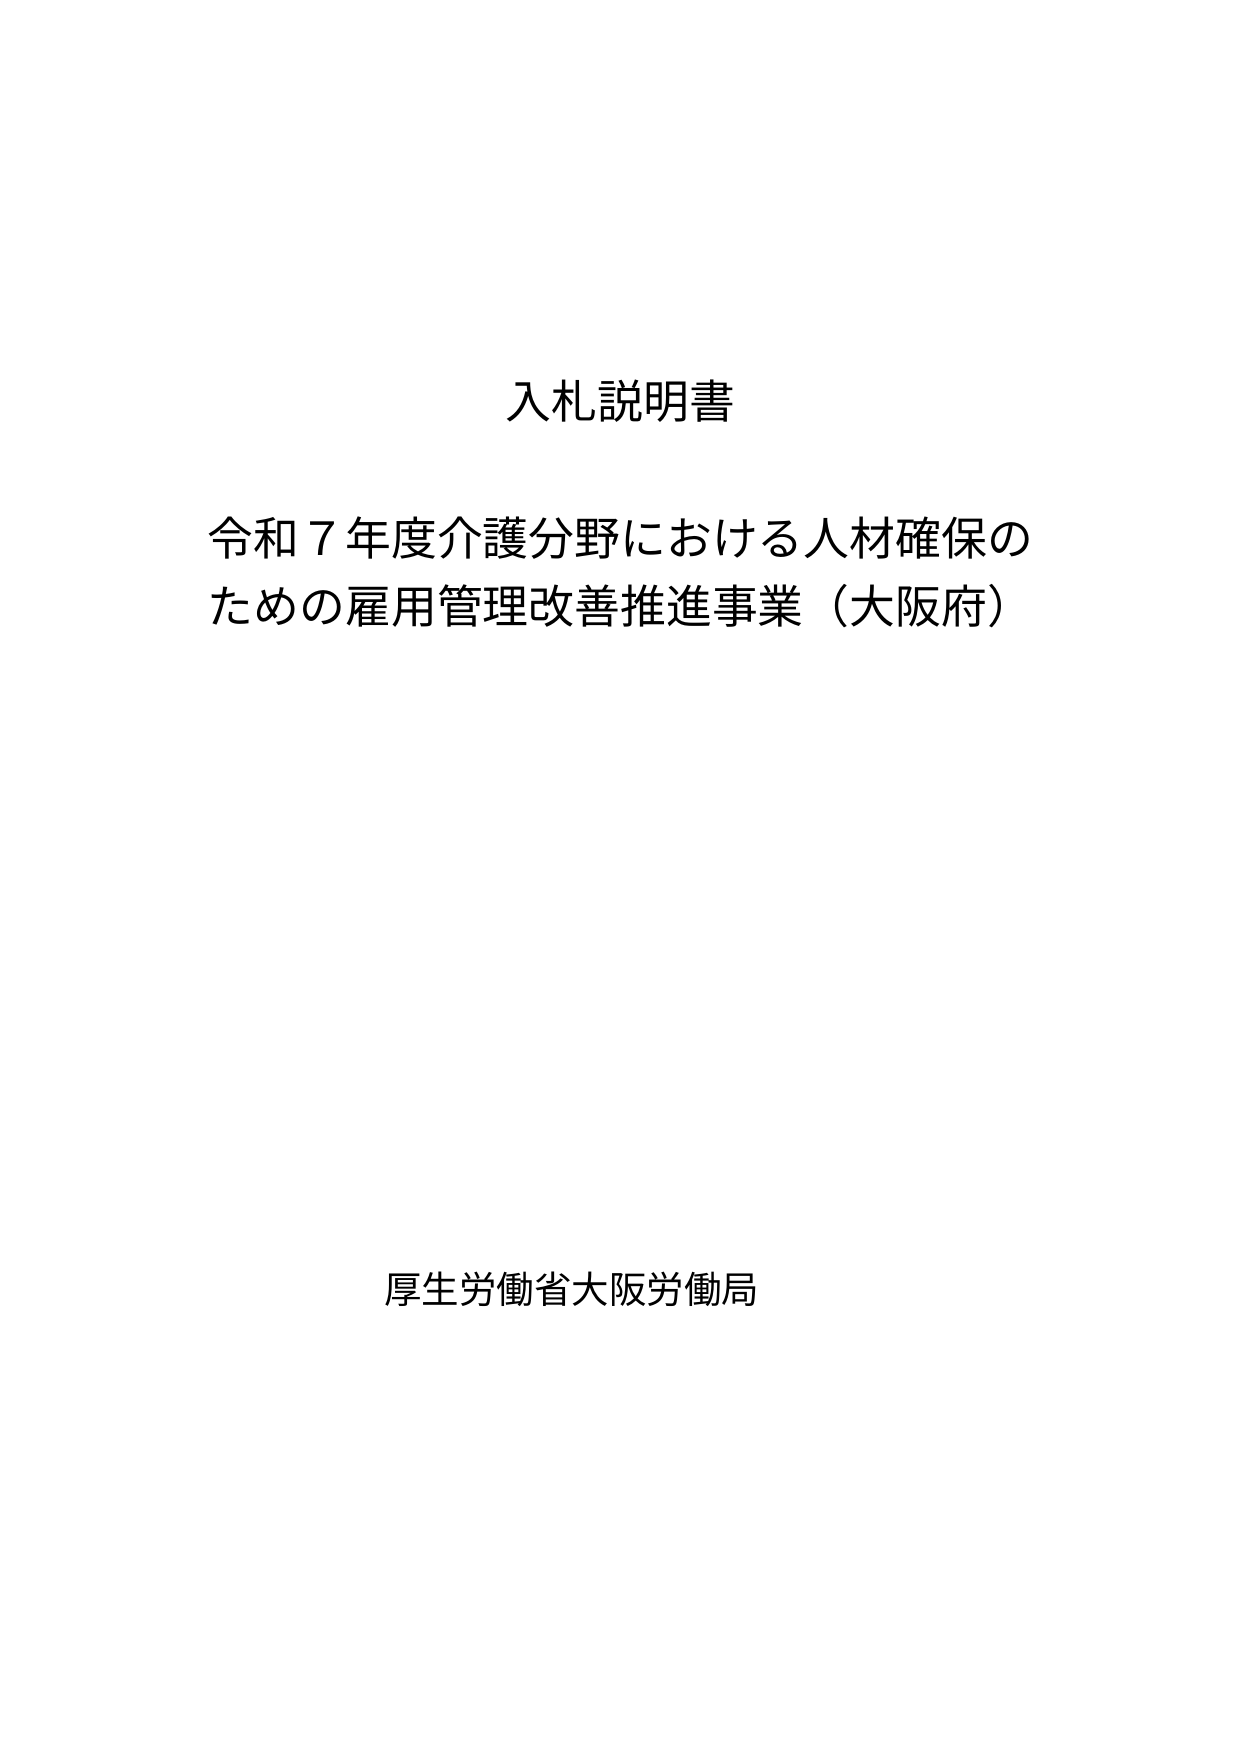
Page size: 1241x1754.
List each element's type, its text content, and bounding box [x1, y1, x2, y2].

text 令和７年度介護分野における人材確保の [177, 501, 1063, 569]
text ための雇用管理改善推進事業（大阪府） [177, 569, 1063, 638]
text 入札説明書 [177, 364, 1063, 433]
text 厚生労働省大阪労働局 [177, 1253, 966, 1321]
